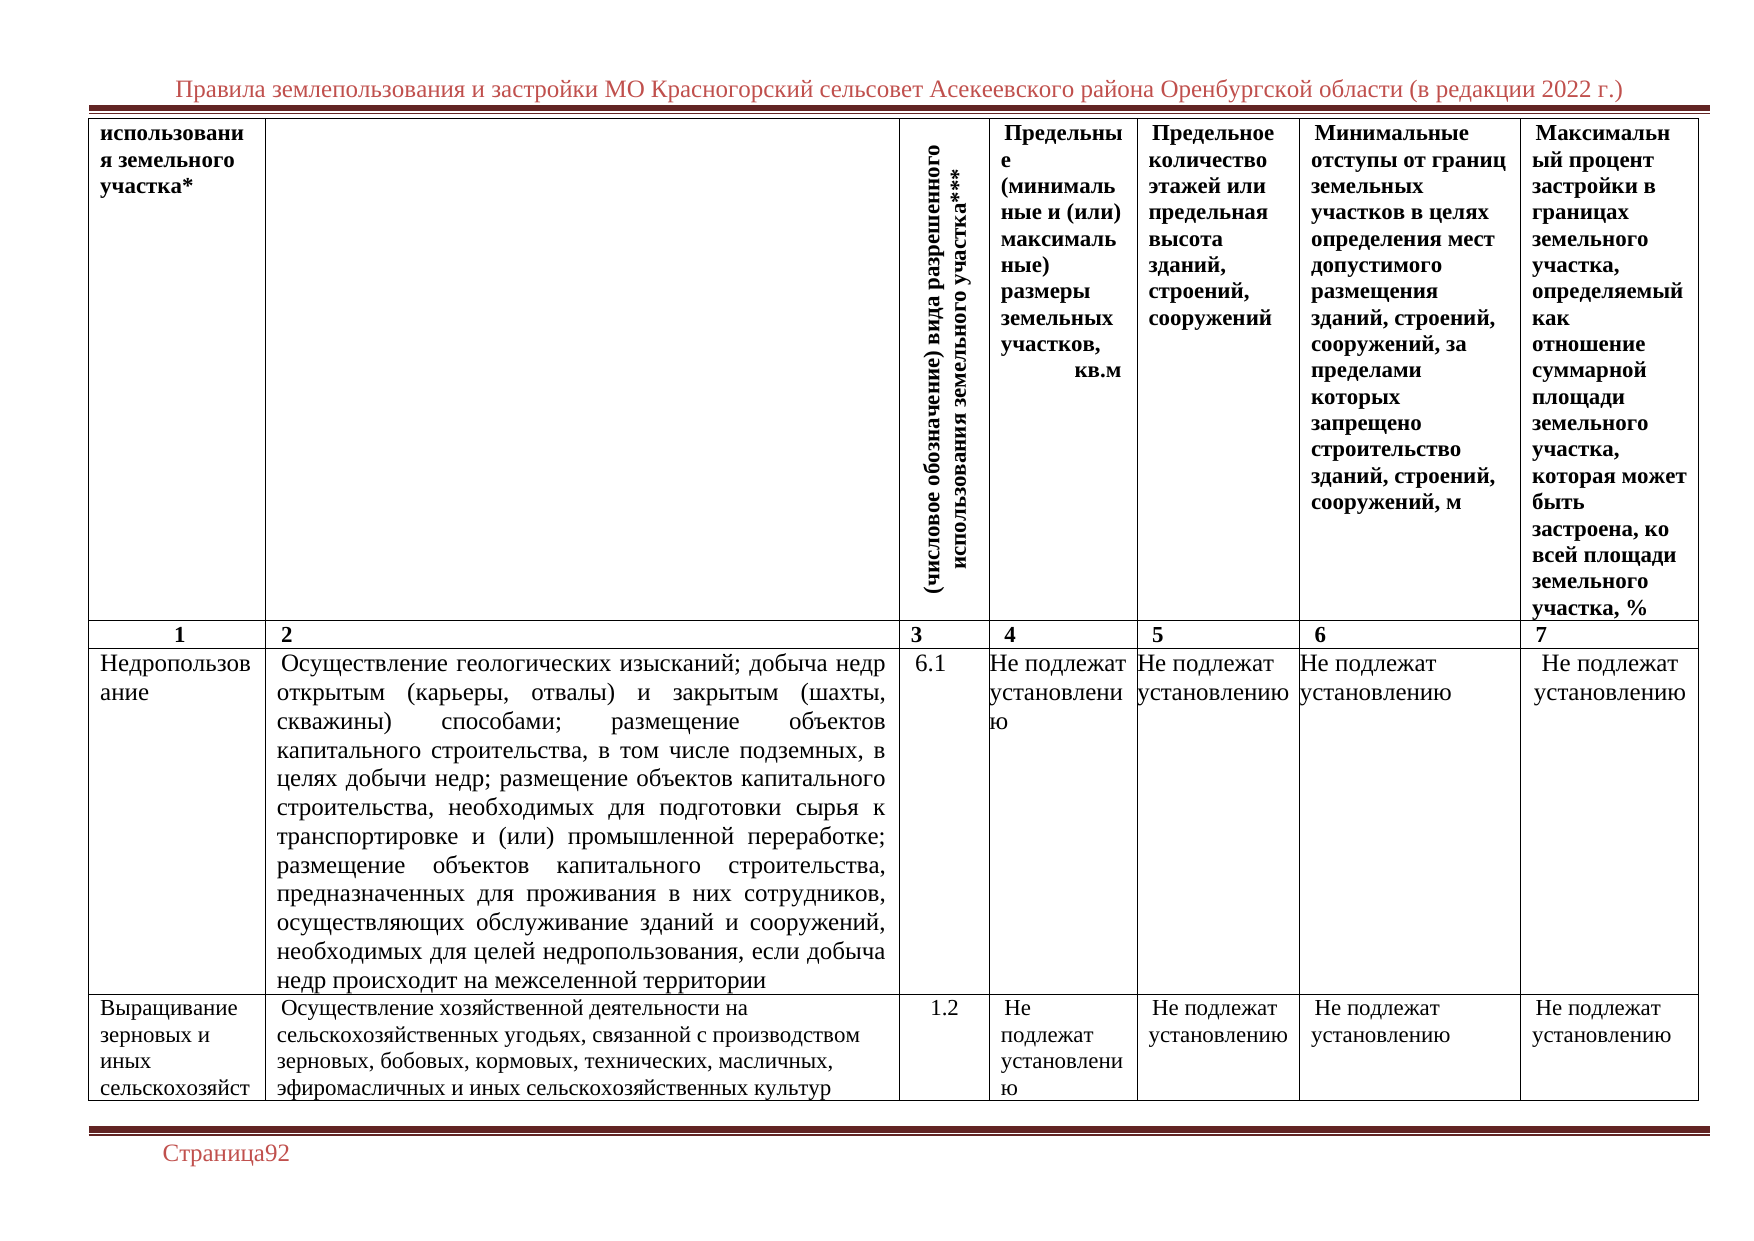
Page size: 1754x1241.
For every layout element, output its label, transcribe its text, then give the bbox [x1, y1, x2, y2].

table_cell Предельные (минимальные и (или) максимальные) размеры земельных участков, кв.м [990, 119, 1137, 620]
table_cell Недропользование [89, 649, 265, 993]
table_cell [266, 995, 899, 1100]
table_cell Не подлежат установлению [1300, 649, 1520, 993]
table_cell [990, 995, 1137, 1100]
table_cell Осуществление геологических изысканий; добыча недр открытым (карьеры, отвалы) и закрытым (шахты, скважины) способами; размещение объектов капитального строительства, в том числе подземных, в целях добычи недр; размещение объектов капитального строительства, необходимых для подготовки сырья к транспортировке и (или) промышленной переработке; размещение объектов капитального строительства, предназначенных для проживания в них сотрудников, осуществляющих обслуживание зданий и сооружений, необходимых для целей недропользования, если добыча недр происходит на межселенной территории [266, 649, 899, 993]
table_cell 1.2 [900, 995, 989, 1100]
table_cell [89, 995, 265, 1100]
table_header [89, 119, 265, 620]
table_cell 1 [89, 621, 265, 647]
table_cell 7 [1521, 621, 1698, 647]
table_cell Не подлежат установлению [990, 649, 1137, 993]
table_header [266, 119, 899, 620]
table_cell 5 [1138, 621, 1299, 647]
table_cell 6.1 [900, 649, 989, 993]
table_cell Минимальные отступы от границ земельных участков в целях определения мест допустимого размещения зданий, строений, сооружений, за пределами которых запрещено строительство зданий, строений, сооружений, м [1300, 119, 1520, 620]
table_cell Предельное количество этажей или предельная высота зданий, строений, сооружений [1138, 119, 1299, 620]
table_cell Не подлежат установлению [1521, 649, 1698, 993]
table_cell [1521, 995, 1698, 1100]
table_cell 4 [990, 621, 1137, 647]
table_cell 6 [1300, 621, 1520, 647]
table_cell 3 [900, 621, 989, 647]
table_cell 2 [266, 621, 899, 647]
table_cell Не подлежат установлению [1138, 649, 1299, 993]
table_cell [1138, 995, 1299, 1100]
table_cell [1300, 995, 1520, 1100]
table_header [900, 119, 989, 620]
table_cell Максимальный процент застройки в границах земельного участка, определяемый как отношение суммарной площади земельного участка, которая может быть застроена, ко всей площади земельного участка, % [1521, 119, 1698, 620]
